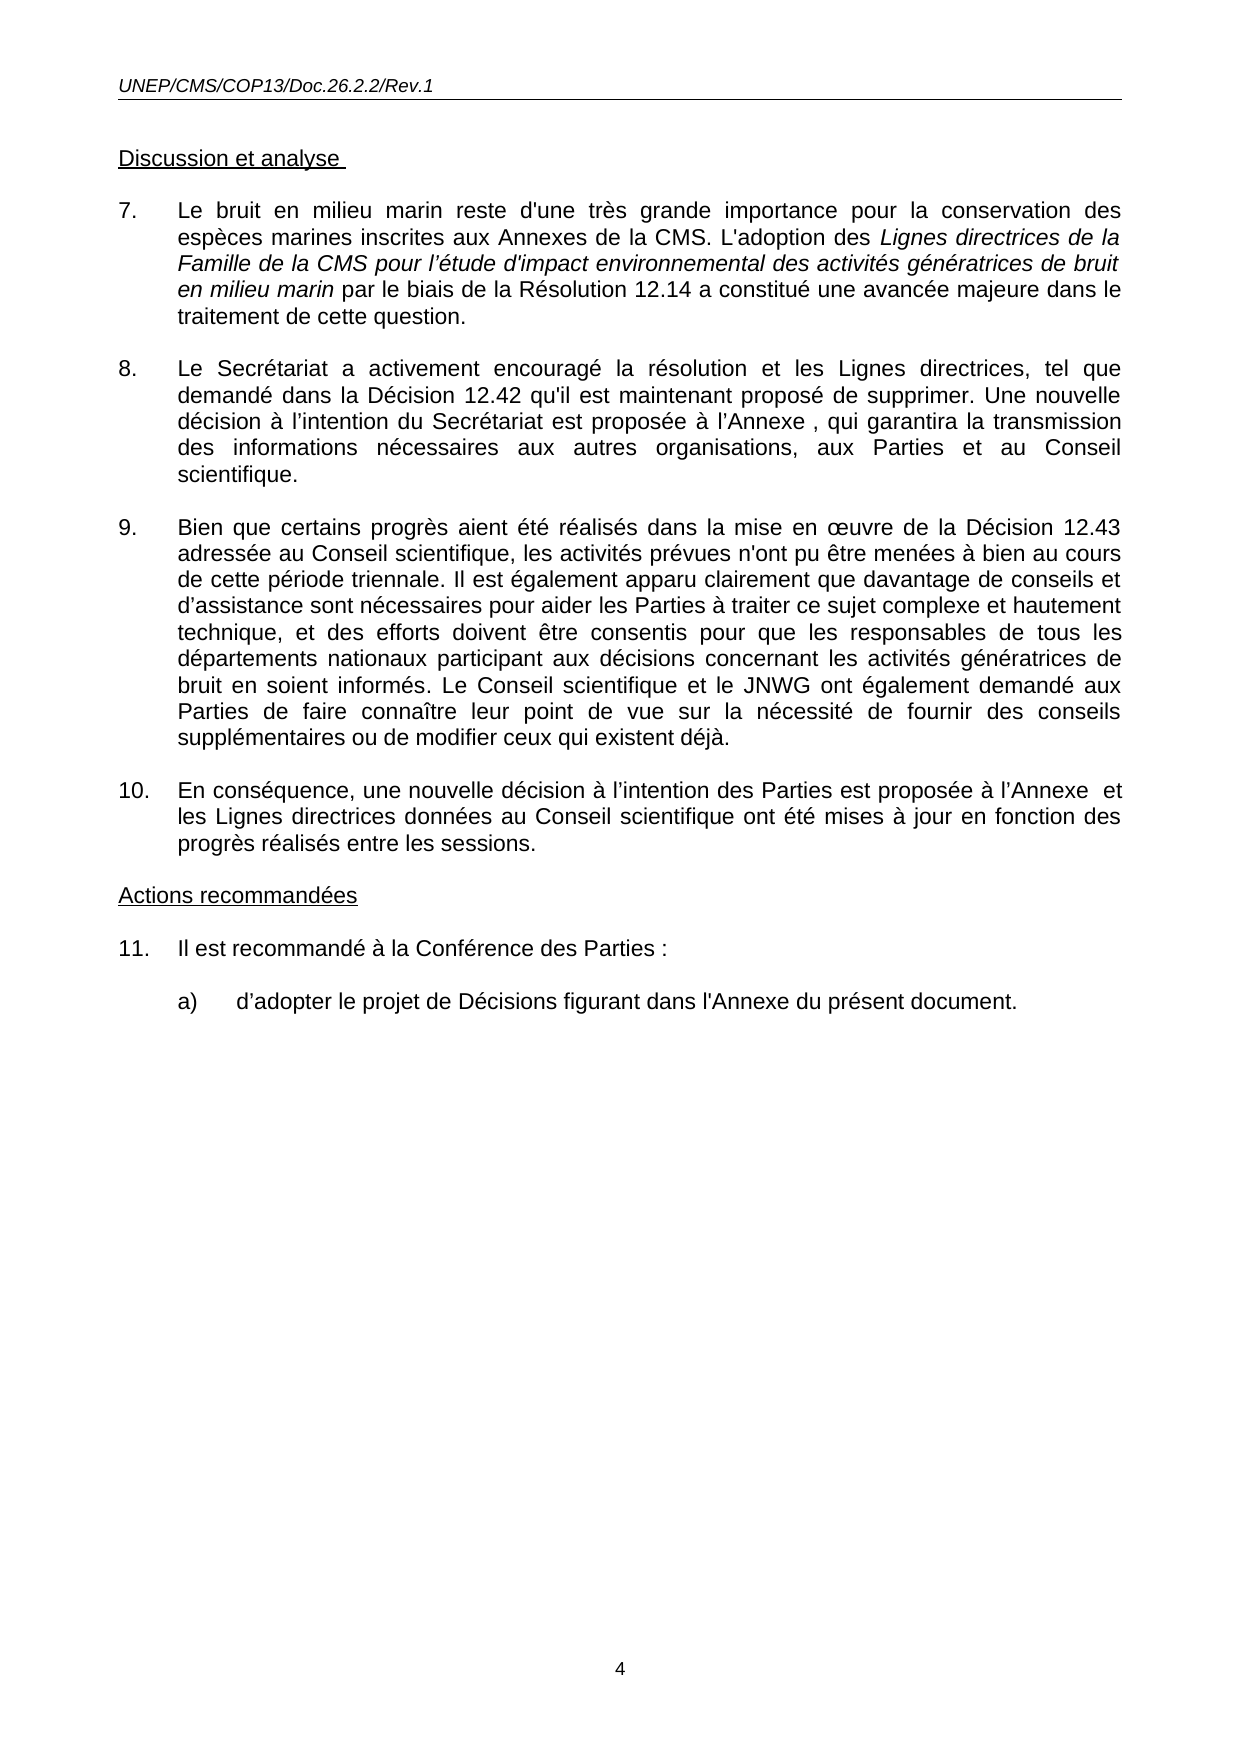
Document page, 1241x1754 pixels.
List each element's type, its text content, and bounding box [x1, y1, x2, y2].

list Bien que certains progrès aient été réalisés dans la mise en œuvre de la Décision 12.43 adressée au Conseil scientifique, les activités prévues n'ont pu être menées à bien au cours de cette période triennale. Il est également apparu clairement que davantage de conseils et d’assistance sont nécessaires pour aider les Parties à traiter ce sujet complexe et hautement technique, et des efforts doivent être consentis pour que les responsables de tous les départements nationaux participant aux décisions concernant les activités génératrices de bruit en soient informés. Le Conseil scientifique et le JNWG ont également demandé aux Parties de faire connaître leur point de vue sur la nécessité de fournir des conseils supplémentaires ou de modifier ceux qui existent déjà. [118, 513, 1122, 751]
list En conséquence, une nouvelle décision à l’intention des Parties est proposée à l’Annexe et les Lignes directrices données au Conseil scientifique ont été mises à jour en fonction des progrès réalisés entre les sessions. [118, 777, 1122, 856]
list Il est recommandé à la Conférence des Parties : [118, 935, 1122, 961]
list d’adopter le projet de Décisions figurant dans l'Annexe du présent document. [177, 988, 1122, 1014]
text Discussion et analyse [118, 144, 1122, 171]
list Le Secrétariat a activement encouragé la résolution et les Lignes directrices, tel que demandé dans la Décision 12.42 qu'il est maintenant proposé de supprimer. Une nouvelle décision à l’intention du Secrétariat est proposée à l’Annexe , qui garantira la transmission des informations nécessaires aux autres organisations, aux Parties et au Conseil scientifique. [118, 355, 1122, 487]
list Le bruit en milieu marin reste d'une très grande importance pour la conservation des espèces marines inscrites aux Annexes de la CMS. L'adoption des Lignes directrices de la Famille de la CMS pour l’étude d'impact environnemental des activités génératrices de bruit en milieu marin par le biais de la Résolution 12.14 a constitué une avancée majeure dans le traitement de cette question. [118, 197, 1122, 329]
text Actions recommandées [118, 882, 1122, 909]
